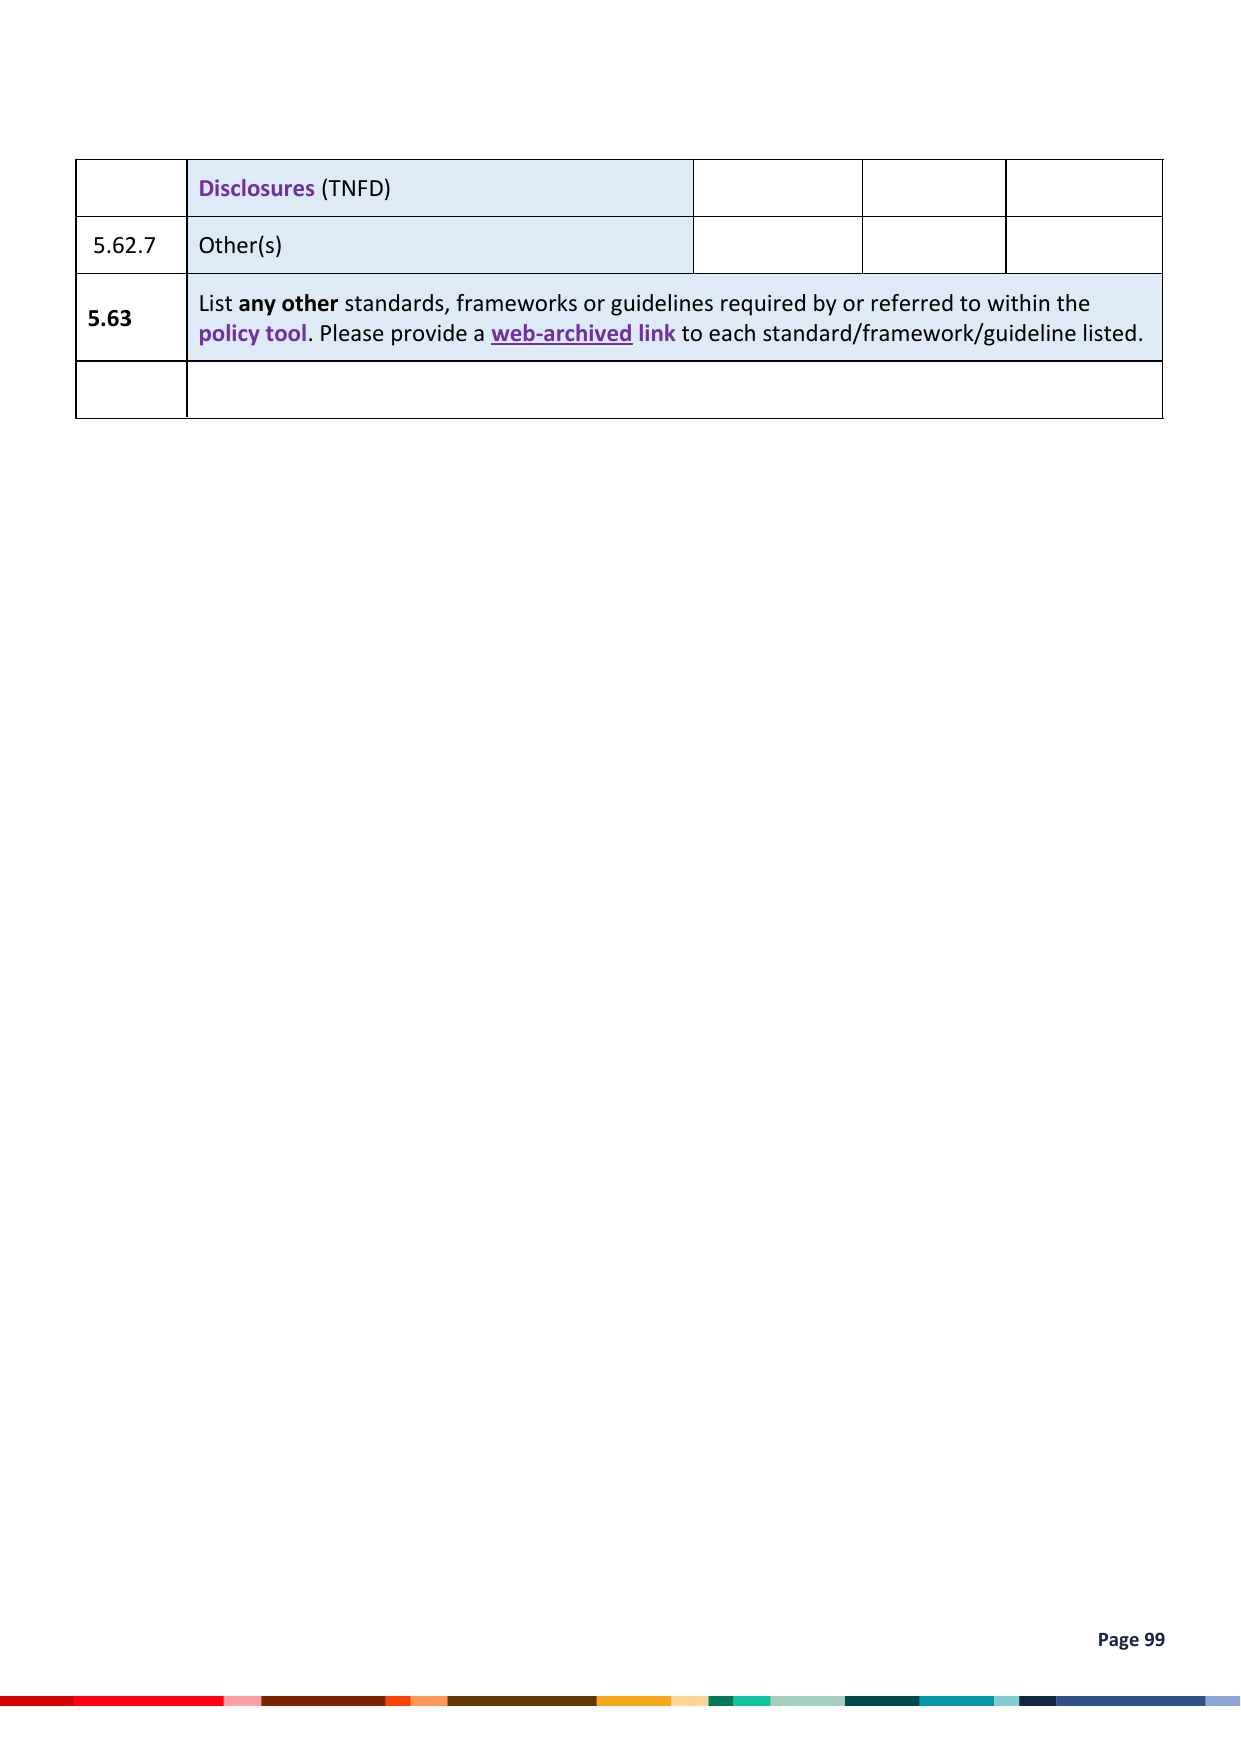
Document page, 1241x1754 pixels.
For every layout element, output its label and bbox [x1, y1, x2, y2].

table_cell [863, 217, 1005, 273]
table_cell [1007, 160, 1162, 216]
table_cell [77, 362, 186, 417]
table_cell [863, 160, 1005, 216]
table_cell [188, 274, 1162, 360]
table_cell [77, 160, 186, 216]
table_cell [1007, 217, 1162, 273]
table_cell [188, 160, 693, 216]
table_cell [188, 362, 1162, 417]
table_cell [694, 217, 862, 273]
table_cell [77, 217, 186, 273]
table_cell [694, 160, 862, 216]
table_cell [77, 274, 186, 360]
picture [0, 1696, 1241, 1706]
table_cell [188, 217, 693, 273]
